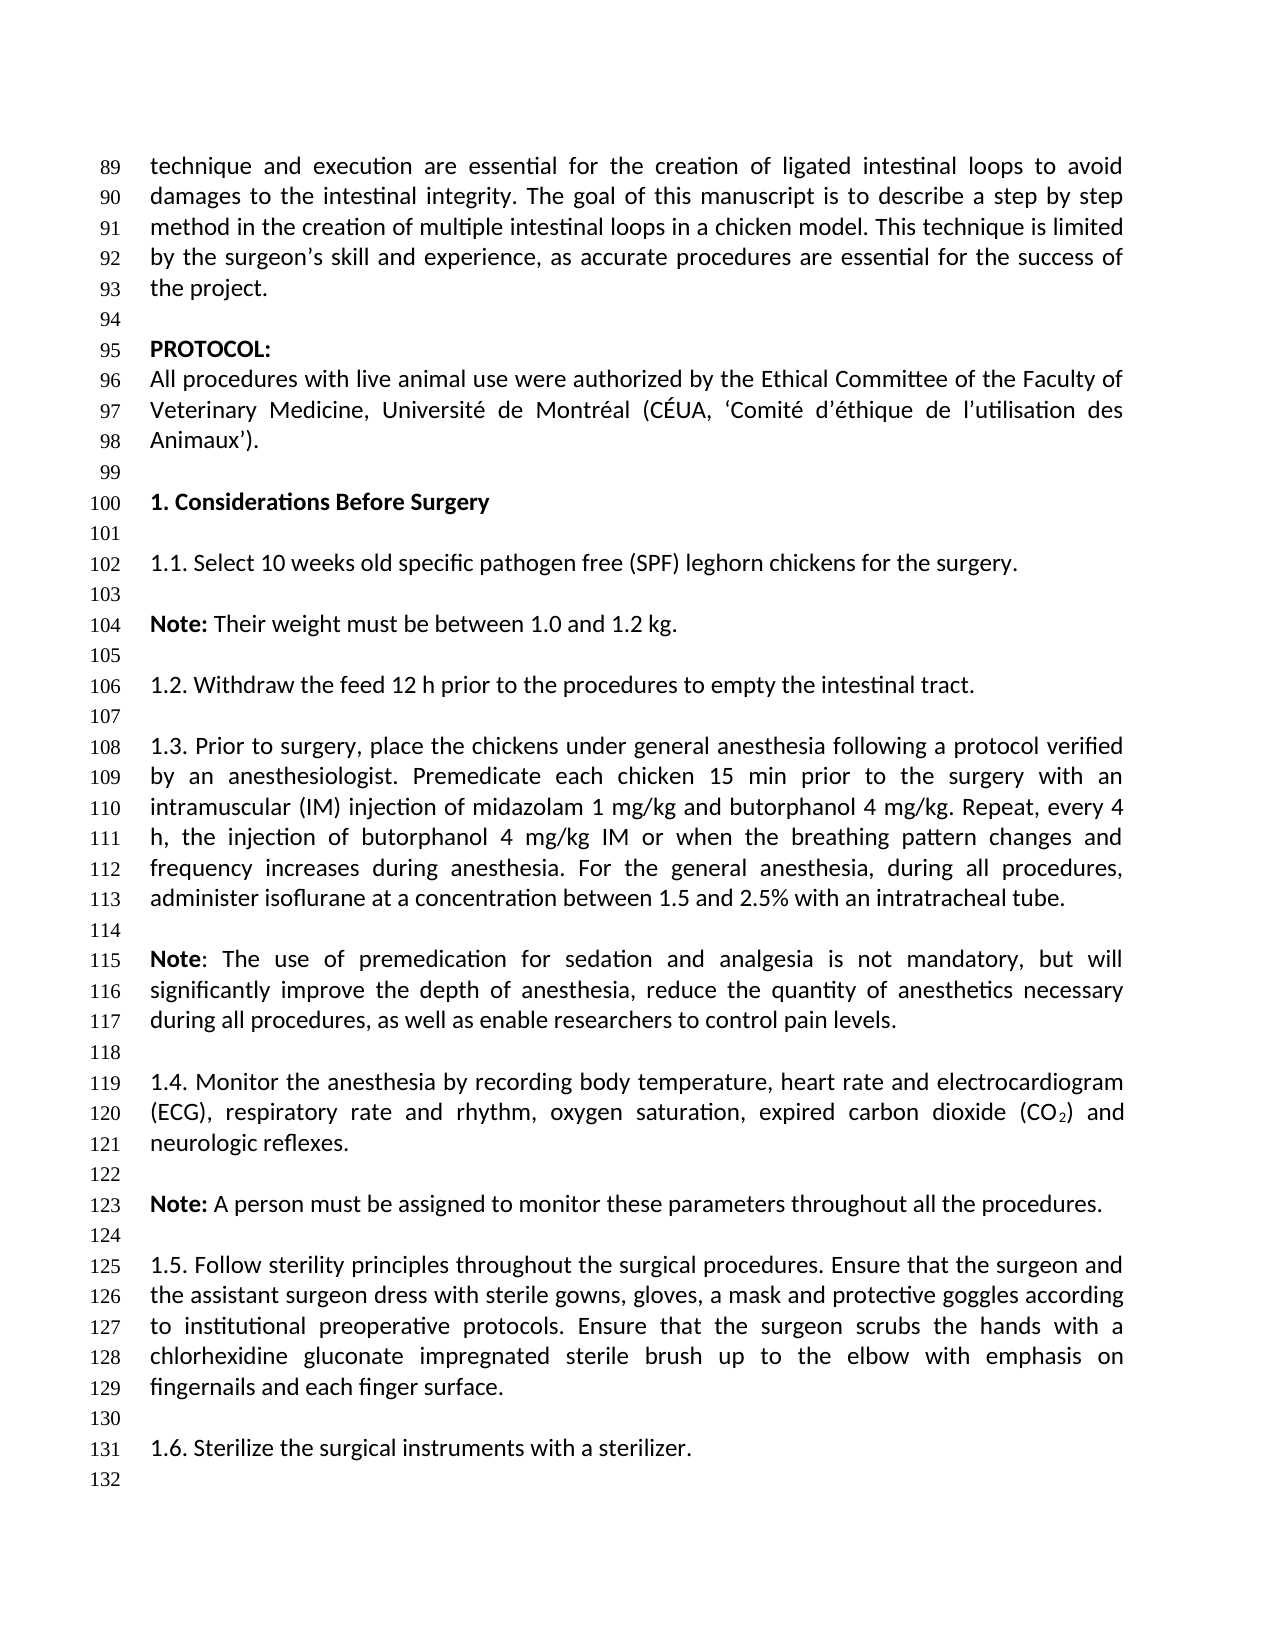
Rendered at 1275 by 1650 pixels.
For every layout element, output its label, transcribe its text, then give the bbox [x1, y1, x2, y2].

text 1.5. Follow sterility principles throughout the surgical procedures. Ensure that the surgeon and the assistant surgeon dress with sterile gowns, gloves, a mask and protective goggles according to institutional preoperative protocols. Ensure that the surgeon scrubs the hands with a chlorhexidine gluconate impregnated sterile brush up to the elbow with emphasis on fingernails and each finger surface. [150, 1249, 1125, 1401]
text 1.1. Select 10 weeks old specific pathogen free (SPF) leghorn chickens for the surgery. [150, 547, 1125, 577]
text Note: A person must be assigned to monitor these parameters throughout all the procedures. [150, 1188, 1125, 1218]
text 1. Considerations Before Surgery [150, 486, 1125, 516]
text Note: The use of premedication for sedation and analgesia is not mandatory, but will significantly improve the depth of anesthesia, reduce the quantity of anesthetics necessary during all procedures, as well as enable researchers to control pain levels. [150, 943, 1125, 1035]
text Protocol: [150, 333, 1125, 364]
text 1.4. Monitor the anesthesia by recording body temperature, heart rate and electrocardiogram (ECG), respiratory rate and rhythm, oxygen saturation, expired carbon dioxide (CO2) and neurologic reflexes. [150, 1066, 1125, 1157]
text All procedures with live animal use were authorized by the Ethical Committee of the Faculty of Veterinary Medicine, Université de Montréal (CÉUA, ‘Comité d’éthique de l’utilisation des Animaux’). [150, 364, 1125, 455]
text 1.3. Prior to surgery, place the chickens under general anesthesia following a protocol verified by an anesthesiologist. Premedicate each chicken 15 min prior to the surgery with an intramuscular (IM) injection of midazolam 1 mg/kg and butorphanol 4 mg/kg. Repeat, every 4 h, the injection of butorphanol 4 mg/kg IM or when the breathing pattern changes and frequency increases during anesthesia. For the general anesthesia, during all procedures, administer isoflurane at a concentration between 1.5 and 2.5% with an intratracheal tube. [150, 730, 1125, 913]
text Note: Their weight must be between 1.0 and 1.2 kg. [150, 608, 1125, 638]
text 1.2. Withdraw the feed 12 h prior to the procedures to empty the intestinal tract. [150, 669, 1125, 699]
text 1.6. Sterilize the surgical instruments with a sterilizer. [150, 1432, 1125, 1462]
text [150, 150, 1125, 303]
